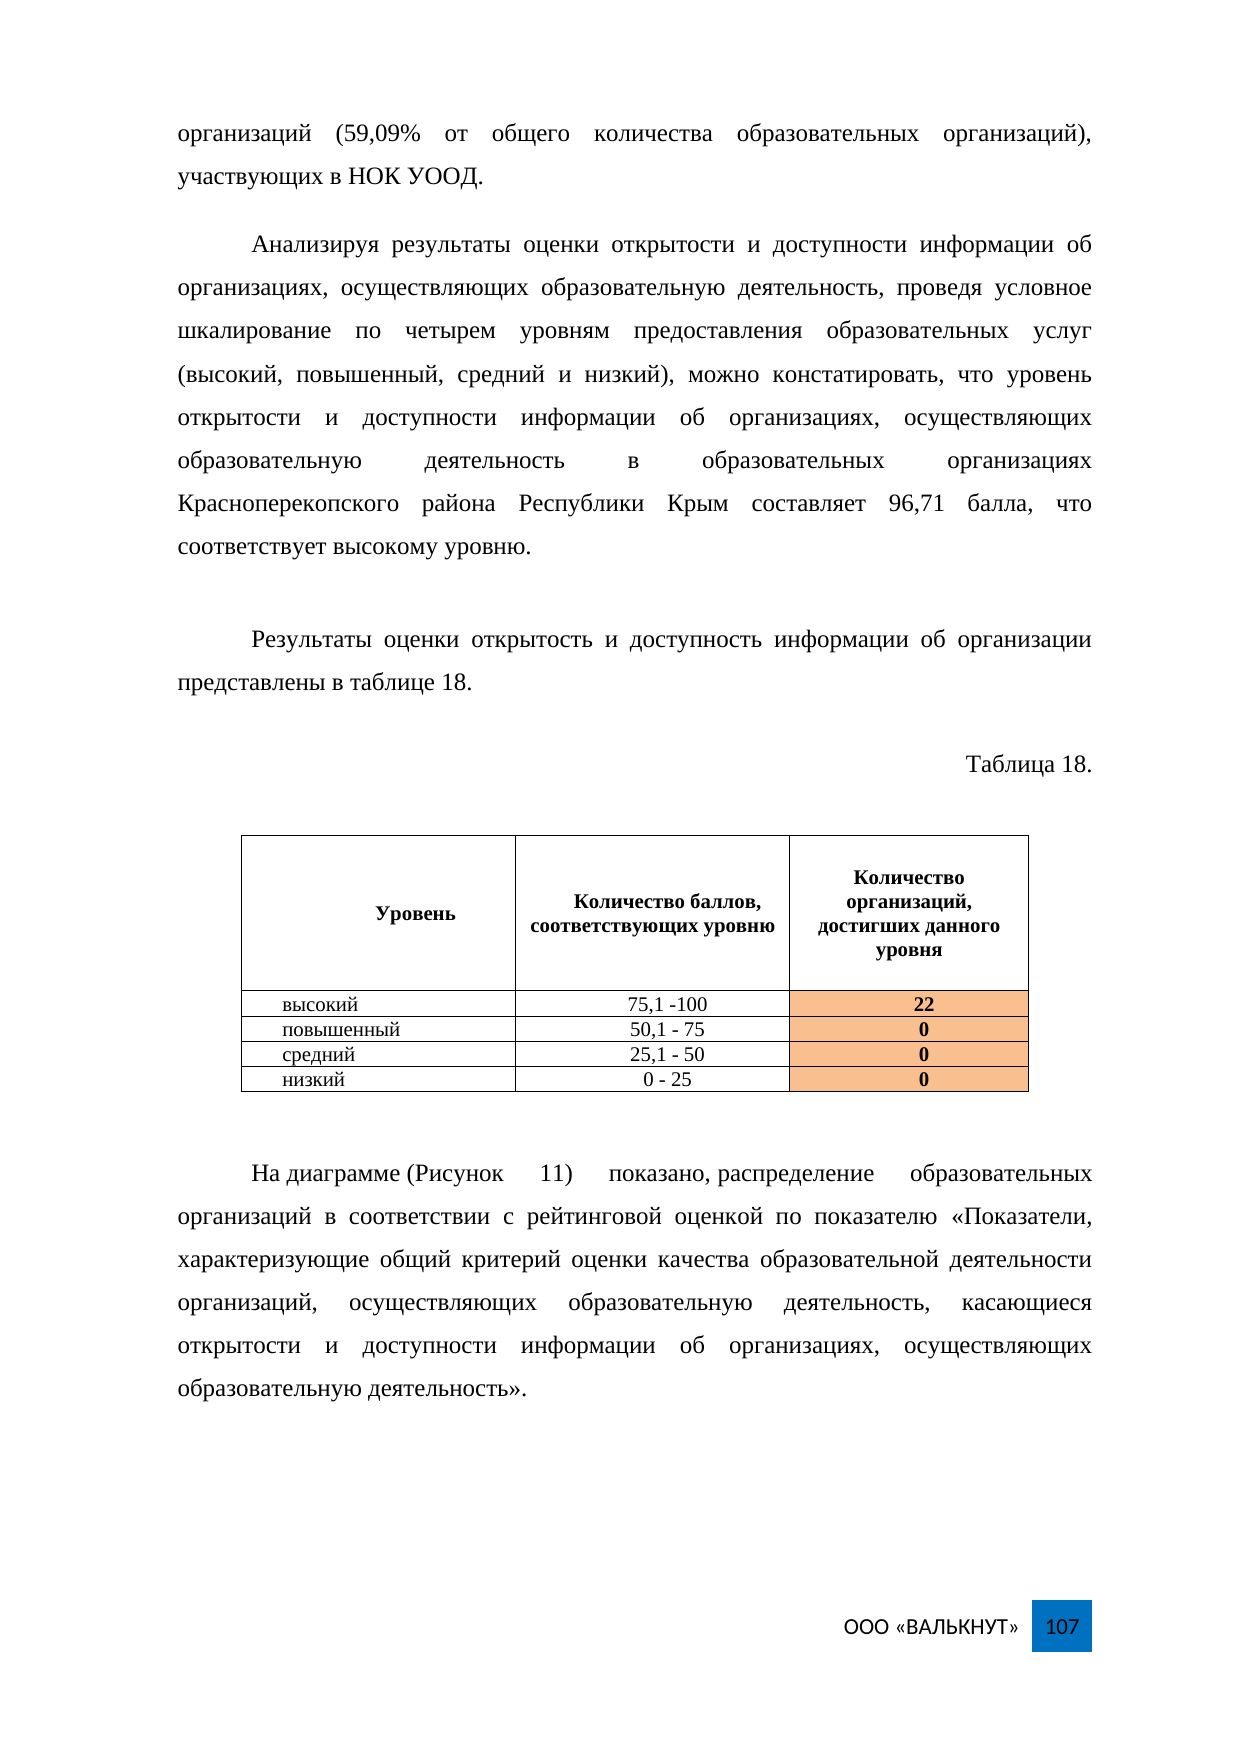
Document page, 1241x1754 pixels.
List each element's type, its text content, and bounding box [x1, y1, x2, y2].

text На диаграмме (Рисунок 11) показано, распределение образовательных организаций в соответствии с рейтинговой оценкой по показателю «Показатели, характеризующие общий критерий оценки качества образовательной деятельности организаций, осуществляющих образовательную деятельность, касающиеся открытости и доступности информации об организациях, осуществляющих образовательную деятельность». [177, 1158, 1092, 1402]
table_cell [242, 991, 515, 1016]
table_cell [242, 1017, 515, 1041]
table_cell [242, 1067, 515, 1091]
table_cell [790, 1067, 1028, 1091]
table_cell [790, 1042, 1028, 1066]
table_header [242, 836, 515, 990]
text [177, 118, 1092, 190]
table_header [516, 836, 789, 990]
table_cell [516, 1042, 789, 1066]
text Таблица 18. [227, 749, 1092, 778]
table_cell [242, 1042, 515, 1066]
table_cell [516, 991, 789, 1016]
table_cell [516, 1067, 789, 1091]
text Анализируя результаты оценки открытости и доступности информации об организациях, осуществляющих образовательную деятельность, проведя условное шкалирование по четырем уровням предоставления образовательных услуг (высокий, повышенный, средний и низкий), можно констатировать, что уровень открытости и доступности информации об организациях, осуществляющих образовательную деятельность в образовательных организациях Красноперекопского района Республики Крым составляет 96,71 балла, что соответствует высокому уровню. [177, 229, 1092, 560]
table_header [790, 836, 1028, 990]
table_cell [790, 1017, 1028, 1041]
text Результаты оценки открытость и доступность информации об организации представлены в таблице 18. [177, 624, 1092, 696]
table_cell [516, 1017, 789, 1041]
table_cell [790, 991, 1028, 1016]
